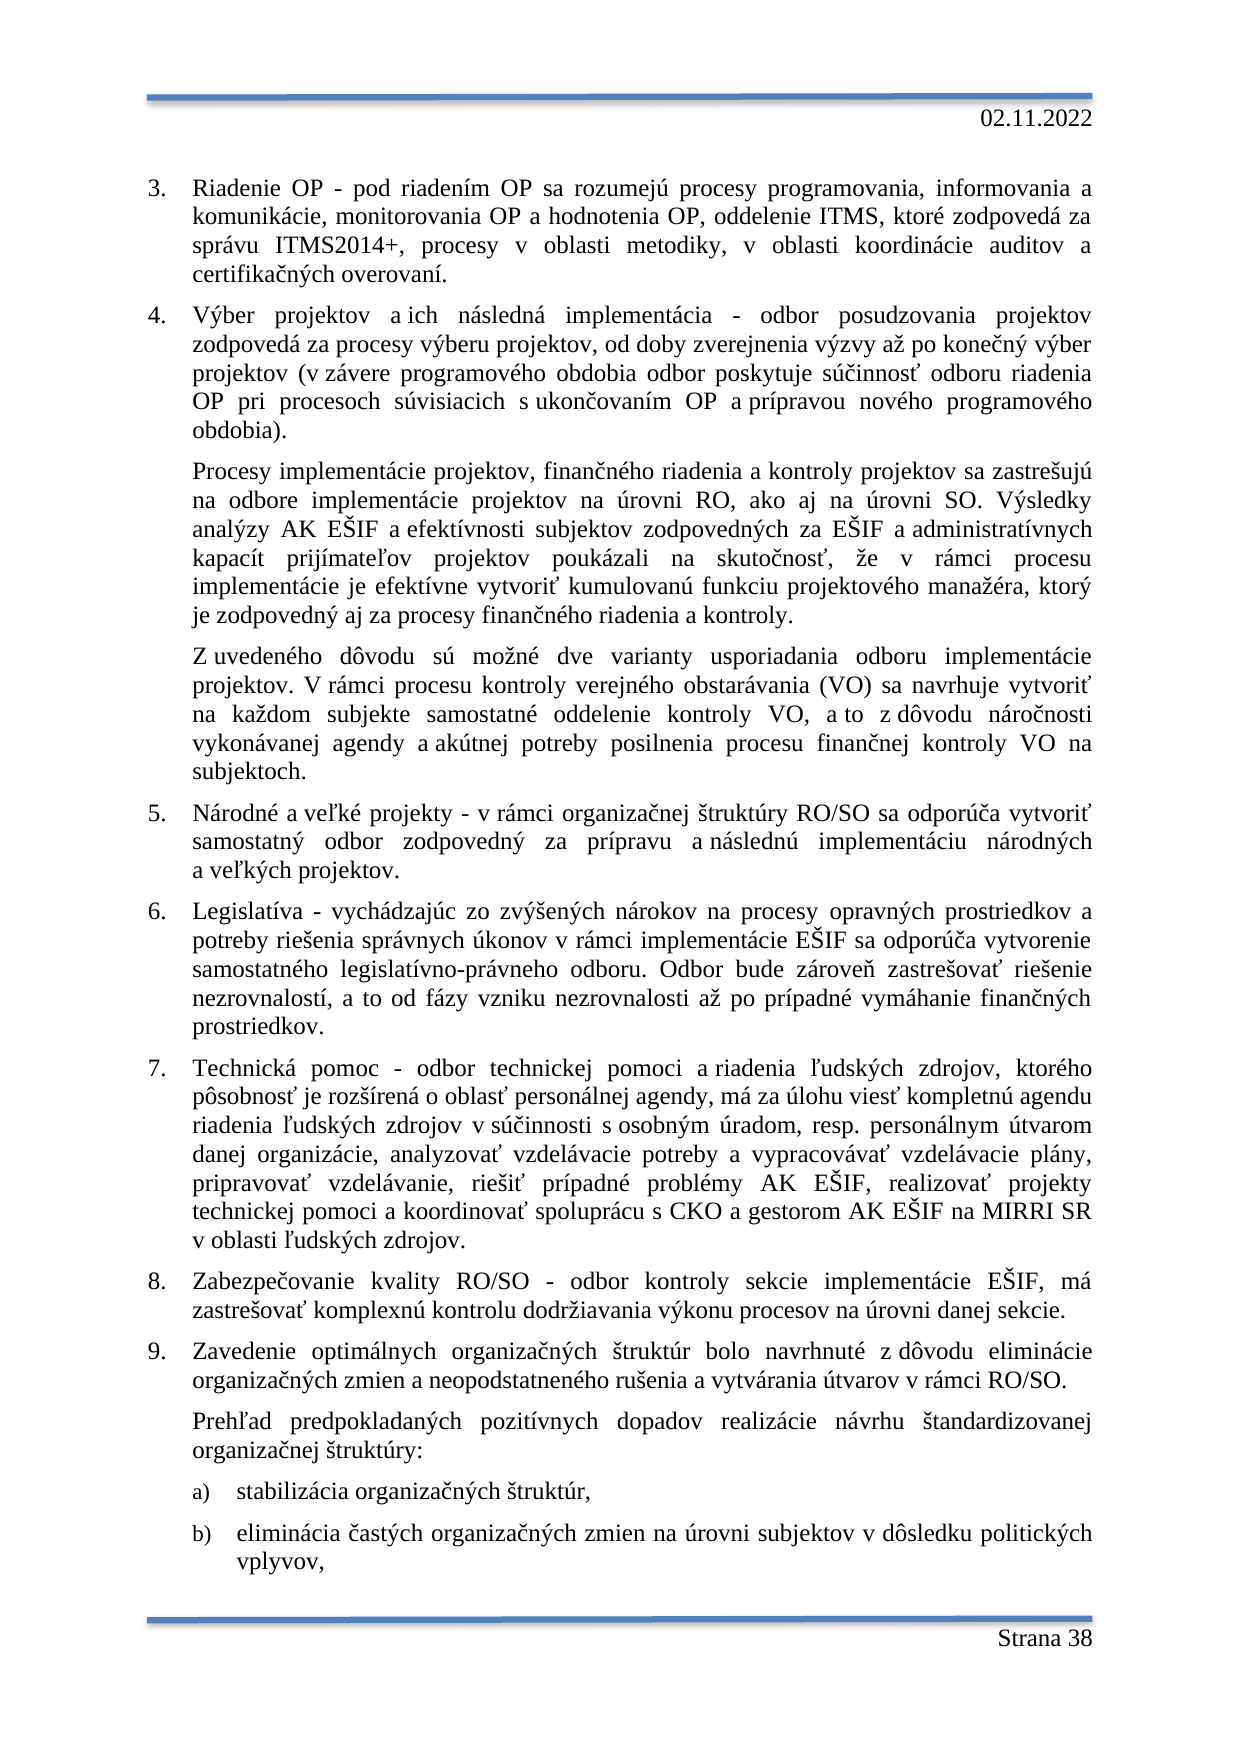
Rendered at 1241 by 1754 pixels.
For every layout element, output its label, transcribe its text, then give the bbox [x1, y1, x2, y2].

list Zabezpečovanie kvality RO/SO - odbor kontroly sekcie implementácie EŠIF, má zastrešovať komplexnú kontrolu dodržiavania výkonu procesov na úrovni danej sekcie. [148, 1266, 1092, 1324]
list Legislatíva - vychádzajúc zo zvýšených nárokov na procesy opravných prostriedkov a potreby riešenia správnych úkonov v rámci implementácie EŠIF sa odporúča vytvorenie samostatného legislatívno-právneho odboru. Odbor bude zároveň zastrešovať riešenie nezrovnalostí, a to od fázy vzniku nezrovnalosti až po prípadné vymáhanie finančných prostriedkov. [148, 896, 1092, 1040]
list stabilizácia organizačných štruktúr, [192, 1476, 1092, 1505]
list eliminácia častých organizačných zmien na úrovni subjektov v dôsledku politických vplyvov, [192, 1518, 1092, 1575]
list Národné a veľké projekty - v rámci organizačnej štruktúry RO/SO sa odporúča vytvoriť samostatný odbor zodpovedný za prípravu a následnú implementáciu národných a veľkých projektov. [148, 798, 1092, 884]
list Procesy implementácie projektov, finančného riadenia a kontroly projektov sa zastrešujú na odbore implementácie projektov na úrovni RO, ako aj na úrovni SO. Výsledky analýzy AK EŠIF a efektívnosti subjektov zodpovedných za EŠIF a administratívnych kapacít prijímateľov projektov poukázali na skutočnosť, že v rámci procesu implementácie je efektívne vytvoriť kumulovanú funkciu projektového manažéra, ktorý je zodpovedný aj za procesy finančného riadenia a kontroly. [192, 456, 1092, 629]
list Zavedenie optimálnych organizačných štruktúr bolo navrhnuté z dôvodu eliminácie organizačných zmien a neopodstatneného rušenia a vytvárania útvarov v rámci RO/SO. [148, 1336, 1092, 1394]
list Z uvedeného dôvodu sú možné dve varianty usporiadania odboru implementácie projektov. V rámci procesu kontroly verejného obstarávania (VO) sa navrhuje vytvoriť na každom subjekte samostatné oddelenie kontroly VO, a to z dôvodu náročnosti vykonávanej agendy a akútnej potreby posilnenia procesu finančnej kontroly VO na subjektoch. [192, 641, 1092, 785]
list Výber projektov a ich následná implementácia - odbor posudzovania projektov zodpovedá za procesy výberu projektov, od doby zverejnenia výzvy až po konečný výber projektov (v závere programového obdobia odbor poskytuje súčinnosť odboru riadenia OP pri procesoch súvisiacich s ukončovaním OP a prípravou nového programového obdobia). [148, 300, 1092, 444]
list Technická pomoc - odbor technickej pomoci a riadenia ľudských zdrojov, ktorého pôsobnosť je rozšírená o oblasť personálnej agendy, má za úlohu viesť kompletnú agendu riadenia ľudských zdrojov v súčinnosti s osobným úradom, resp. personálnym útvarom danej organizácie, analyzovať vzdelávacie potreby a vypracovávať vzdelávacie plány, pripravovať vzdelávanie, riešiť prípadné problémy AK EŠIF, realizovať projekty technickej pomoci a koordinovať spoluprácu s CKO a gestorom AK EŠIF na MIRRI SR v oblasti ľudských zdrojov. [148, 1053, 1092, 1254]
text Prehľad predpokladaných pozitívnych dopadov realizácie návrhu štandardizovanej organizačnej štruktúry: [192, 1406, 1092, 1464]
list Riadenie OP - pod riadením OP sa rozumejú procesy programovania, informovania a komunikácie, monitorovania OP a hodnotenia OP, oddelenie ITMS, ktoré zodpovedá za správu ITMS2014+, procesy v oblasti metodiky, v oblasti koordinácie auditov a certifikačných overovaní. [148, 173, 1092, 288]
